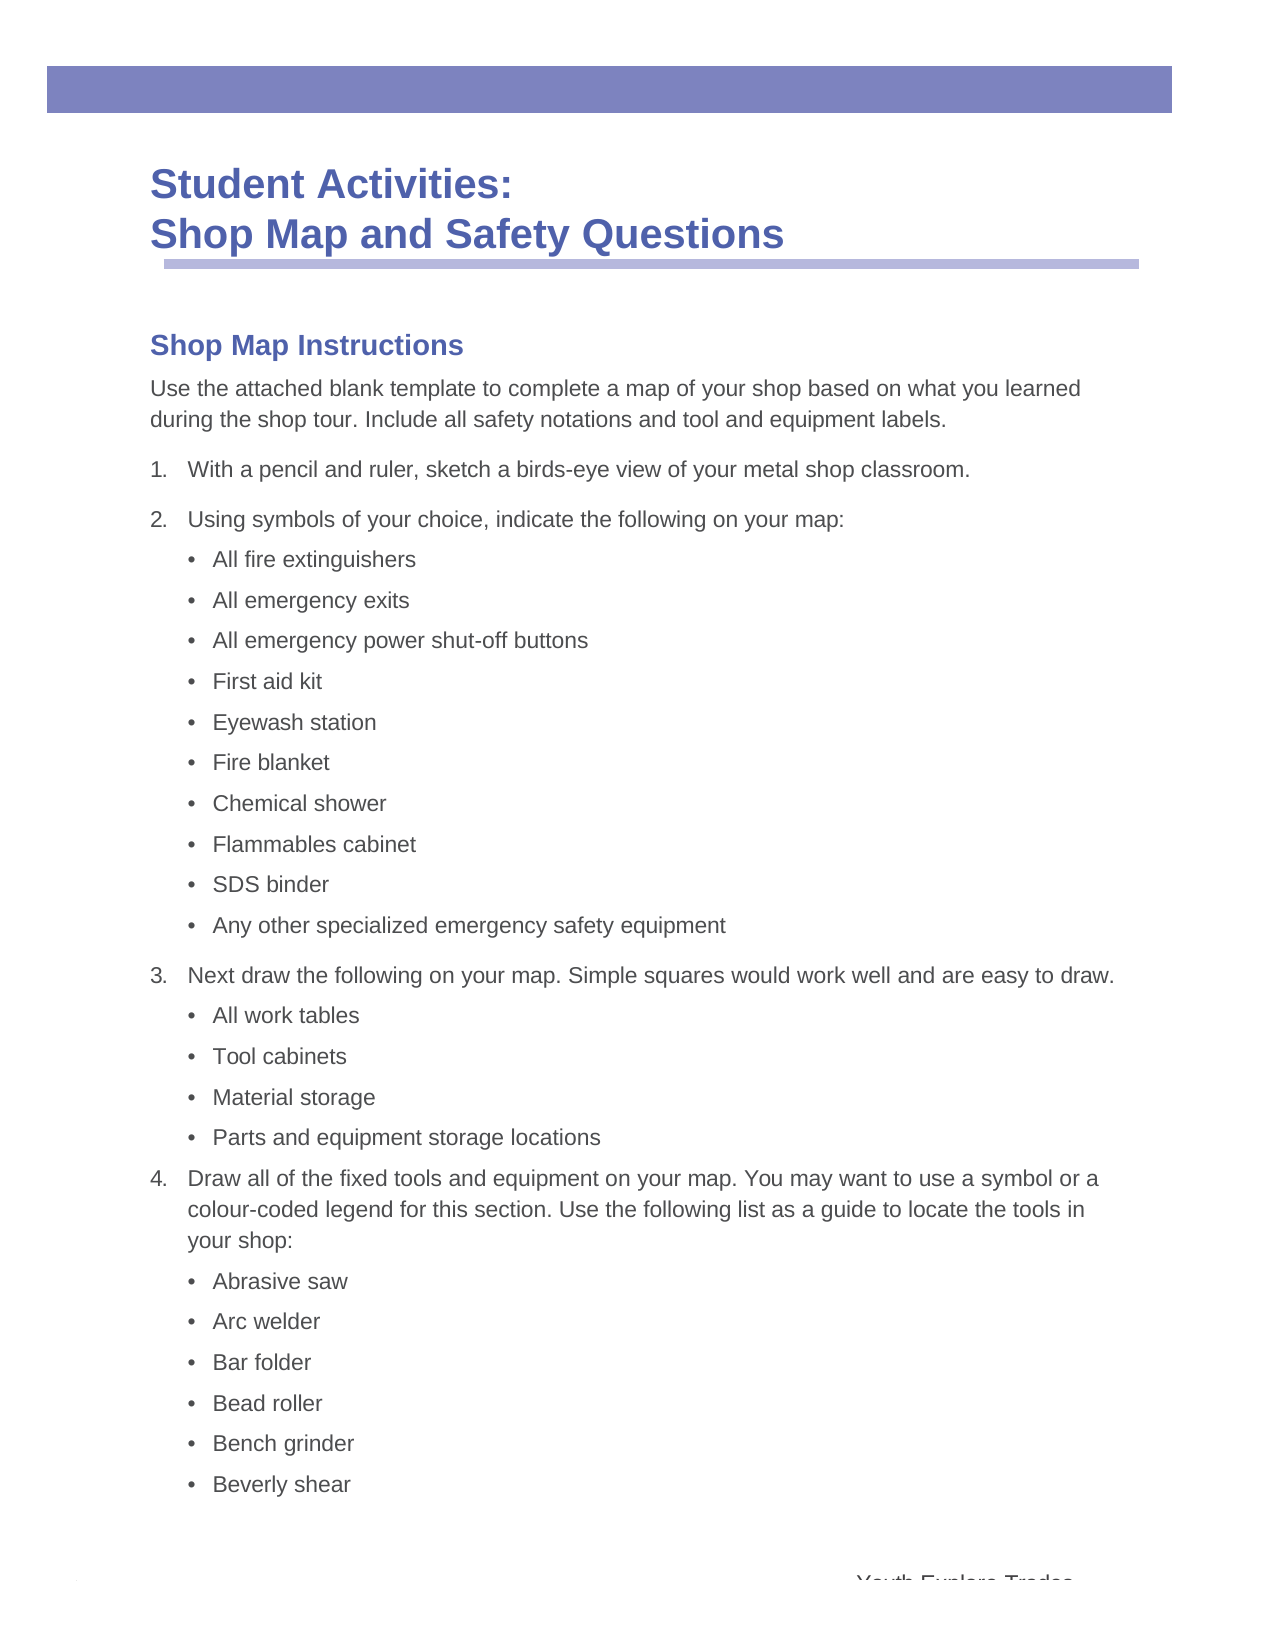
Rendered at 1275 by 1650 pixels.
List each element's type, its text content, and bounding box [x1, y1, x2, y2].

list All emergency power shut-off buttons [187, 627, 1183, 654]
subtitle Shop Map Instructions [150, 328, 1183, 362]
list All work tables [187, 1002, 1183, 1029]
list Material storage [187, 1084, 1183, 1110]
list Draw all of the fixed tools and equipment on your map. You may want to use a symbol or a colour-coded legend for this section. Use the following list as a guide to locate the tools in your shop: [150, 1165, 1100, 1253]
list Next draw the following on your map. Simple squares would work well and are easy to draw. [150, 962, 1183, 988]
list Chemical shower [187, 790, 1183, 816]
list All emergency exits [187, 587, 1183, 613]
list SDS binder [187, 871, 1183, 898]
list Using symbols of your choice, indicate the following on your map: [150, 506, 1183, 532]
text Shop Map and Safety Questions [150, 210, 1183, 258]
list Any other specialized emergency safety equipment [187, 912, 1183, 938]
list Eyewash station [187, 709, 1183, 735]
list Arc welder [187, 1308, 1183, 1334]
text Use the attached blank template to complete a map of your shop based on what you learned during the shop tour. Include all safety notations and tool and equipment labels. [150, 375, 1123, 432]
list Tool cabinets [187, 1043, 1183, 1069]
list Parts and equipment storage locations [187, 1124, 1183, 1151]
list Beverly shear [187, 1471, 1183, 1497]
list Abrasive saw [187, 1268, 1183, 1294]
list All fire extinguishers [187, 546, 1183, 573]
list Fire blanket [187, 749, 1183, 776]
list With a pencil and ruler, sketch a birds-eye view of your metal shop classroom. [150, 456, 1183, 482]
subtitle Student Activities: [150, 160, 1183, 208]
list First aid kit [187, 668, 1183, 694]
list Bead roller [187, 1389, 1183, 1416]
list Bench grinder [187, 1430, 1183, 1456]
list Bar folder [187, 1349, 1183, 1375]
list Flammables cabinet [187, 831, 1183, 857]
